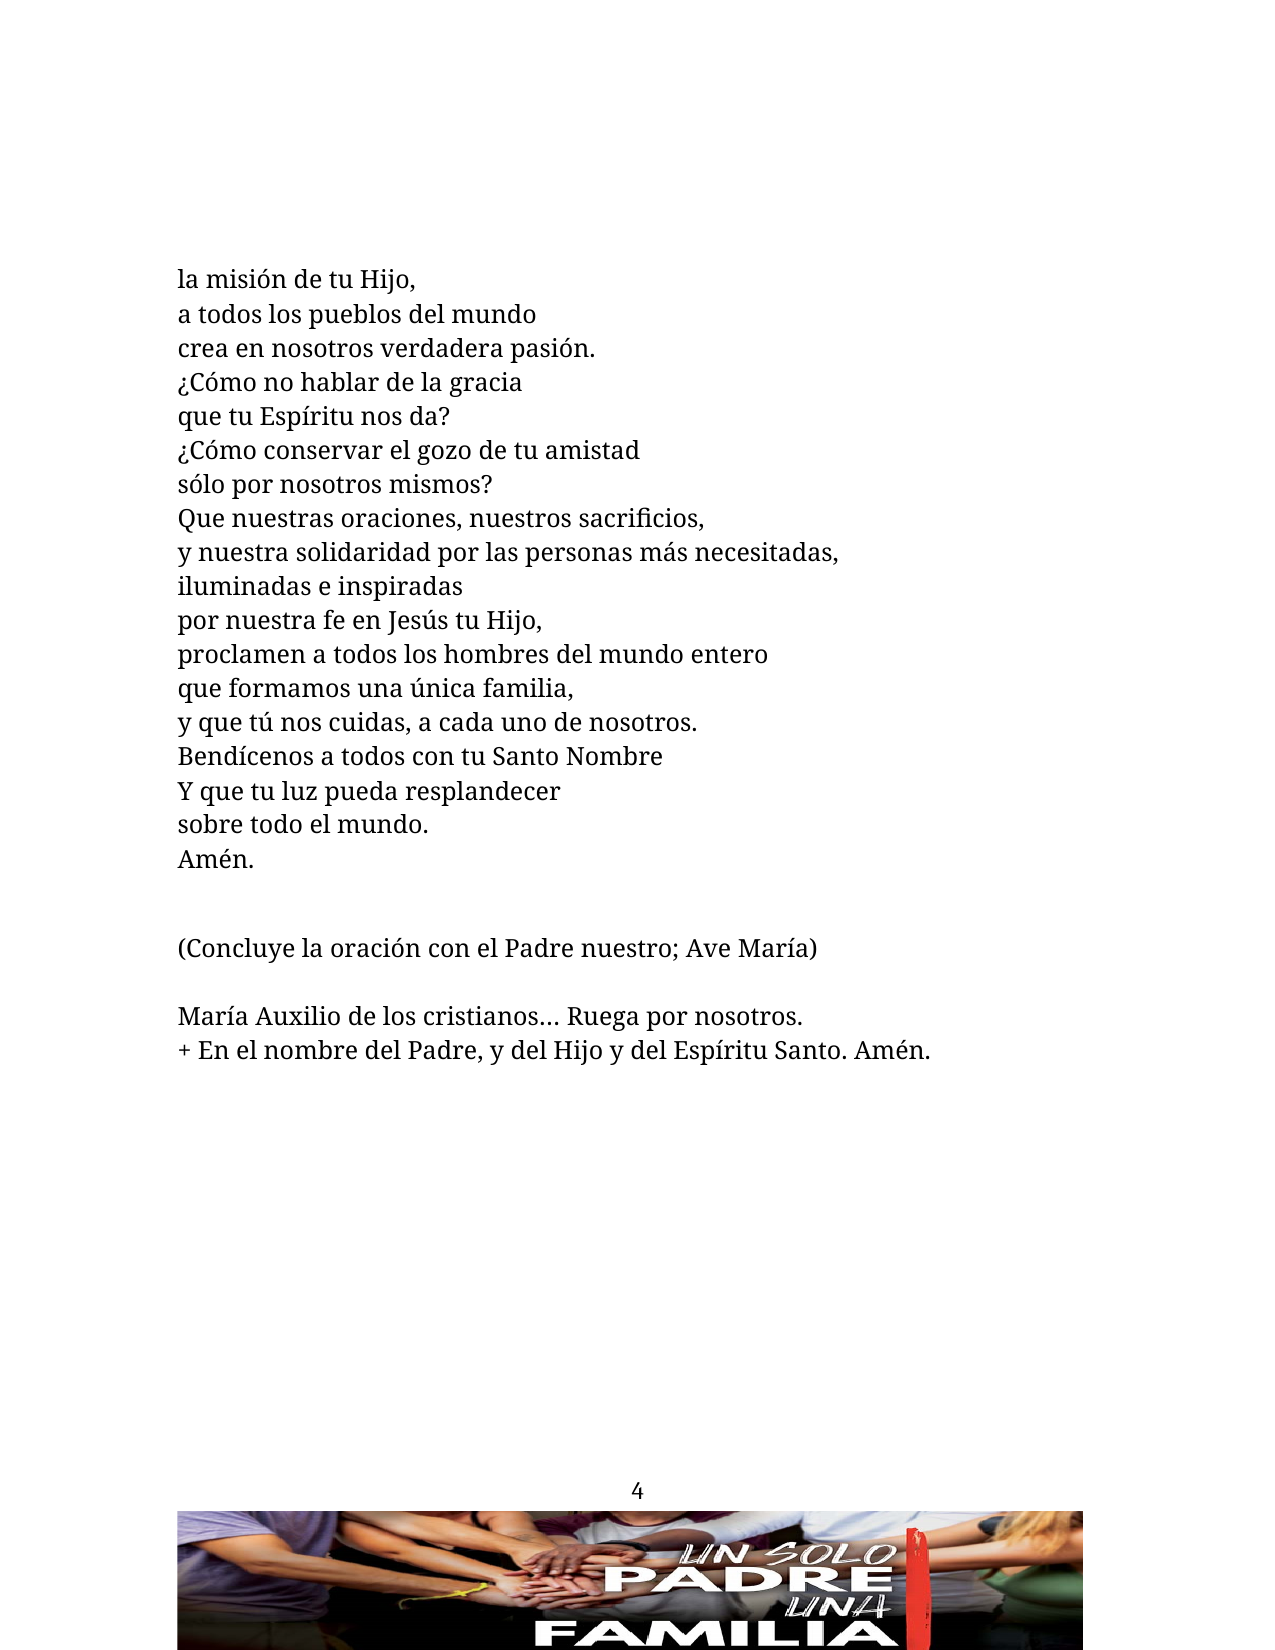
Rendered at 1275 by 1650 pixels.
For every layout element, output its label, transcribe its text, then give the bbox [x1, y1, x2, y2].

list por nuestra fe en Jesús tu Hijo, [177, 603, 1098, 637]
list (Concluye la oración con el Padre nuestro; Ave María) [177, 930, 1098, 964]
list ¿Cómo no hablar de la gracia [177, 364, 1098, 398]
list Amén. [177, 841, 1098, 875]
list sobre todo el mundo. [177, 807, 1098, 841]
list Bendícenos a todos con tu Santo Nombre [177, 739, 1098, 773]
list a todos los pueblos del mundo [177, 296, 1098, 330]
list que tu Espíritu nos da? [177, 398, 1098, 432]
list María Auxilio de los cristianos… Ruega por nosotros. [177, 998, 1098, 1032]
list proclamen a todos los hombres del mundo entero [177, 637, 1098, 671]
list Que nuestras oraciones, nuestros sacrificios, [177, 501, 1098, 535]
list Y que tu luz pueda resplandecer [177, 773, 1098, 807]
list y que tú nos cuidas, a cada uno de nosotros. [177, 705, 1098, 739]
list + En el nombre del Padre, y del Hijo y del Espíritu Santo. Amén. [177, 1032, 1098, 1066]
list que formamos una única familia, [177, 671, 1098, 705]
list la misión de tu Hijo, [177, 262, 1098, 296]
picture [177, 1511, 1084, 1650]
list ¿Cómo conservar el gozo de tu amistad [177, 432, 1098, 467]
list crea en nosotros verdadera pasión. [177, 330, 1098, 364]
list y nuestra solidaridad por las personas más necesitadas, [177, 535, 1098, 569]
list iluminadas e inspiradas [177, 569, 1098, 603]
list sólo por nosotros mismos? [177, 467, 1098, 501]
